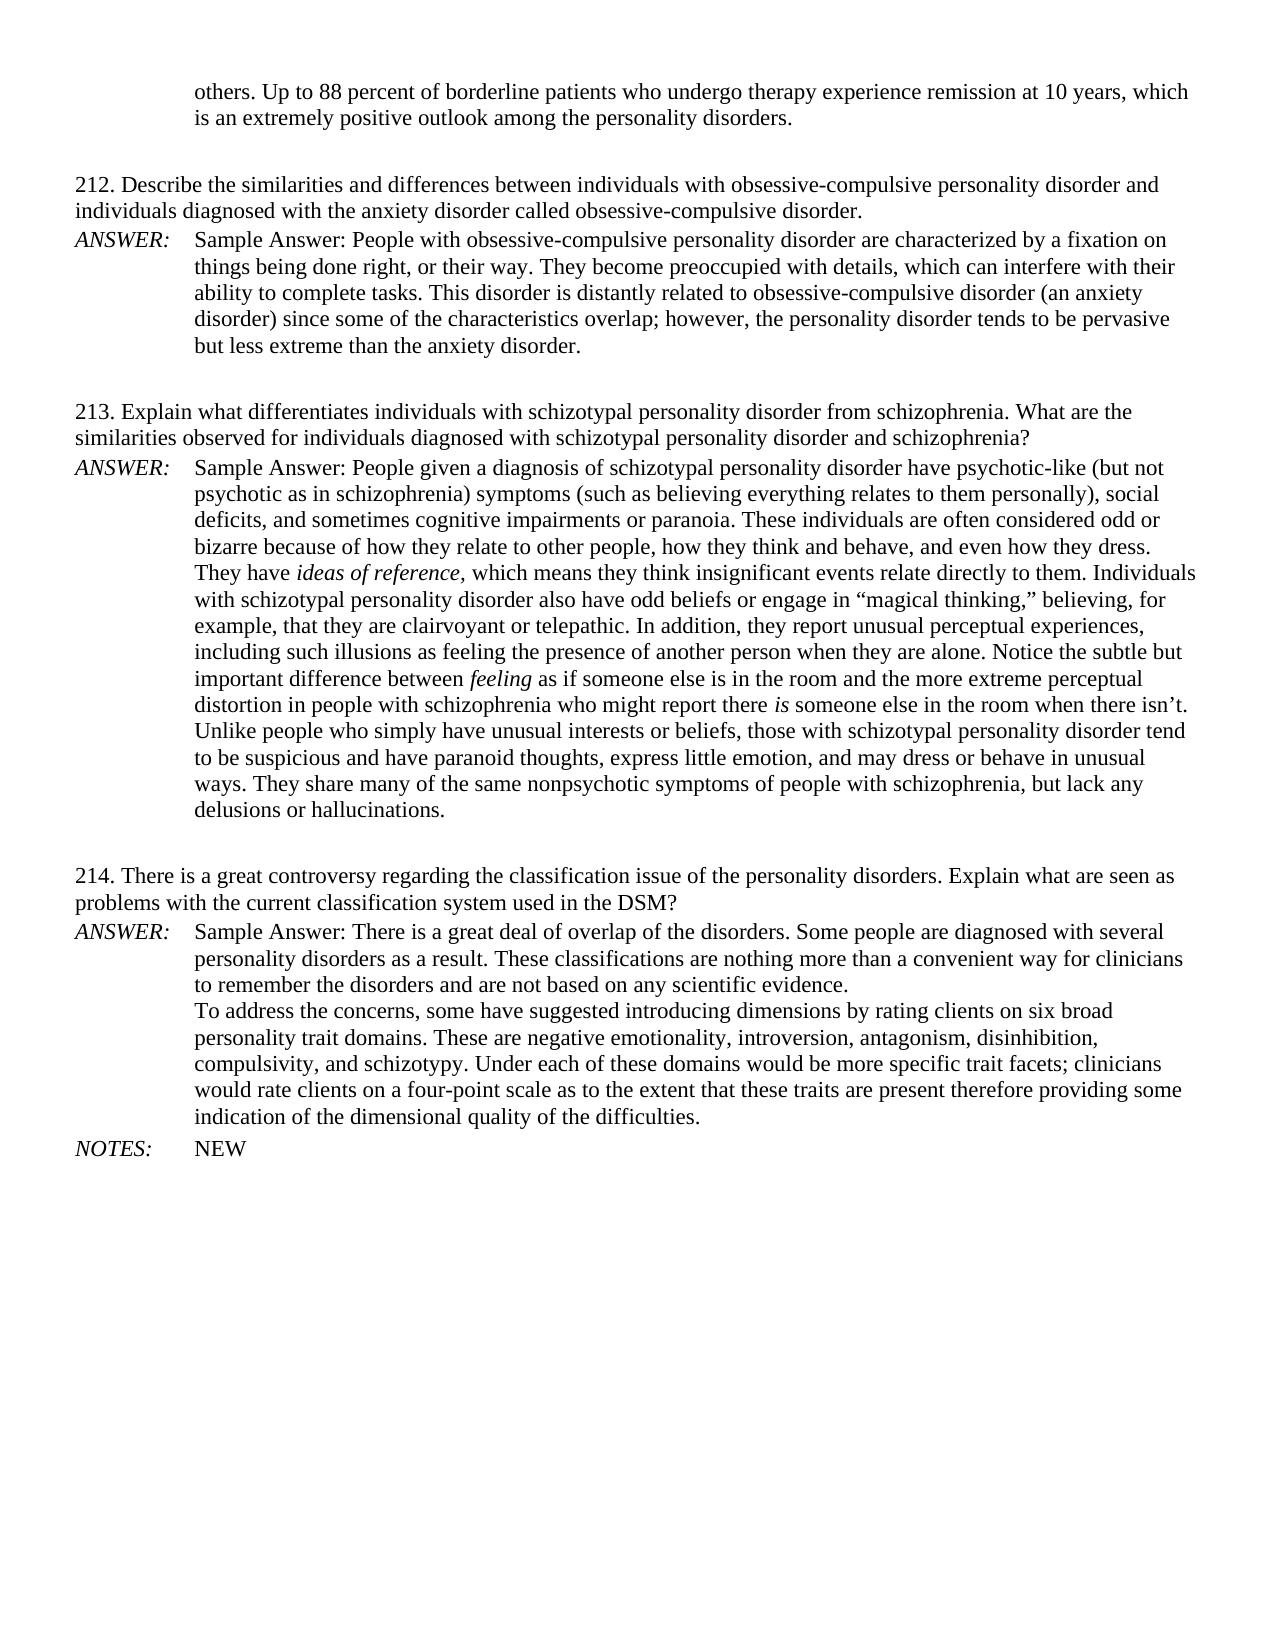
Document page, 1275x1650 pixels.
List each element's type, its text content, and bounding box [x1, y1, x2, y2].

table_header 214. ​There is a great controversy regarding the classification issue of the personality disorders. Explain what are seen as problems with the current classification system used in the DSM? [75, 915, 1200, 1165]
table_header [75, 75, 1200, 134]
table_header 213. Explain what differentiates individuals with schizotypal personality disorder from schizophrenia. What are the similarities observed for individuals diagnosed with schizotypal personality disorder and schizophrenia?​ [75, 451, 1200, 826]
table_header 212. ​Describe the similarities and differences between individuals with obsessive-compulsive personality disorder and individuals diagnosed with the anxiety disorder called obsessive-compulsive disorder. [75, 223, 1200, 361]
